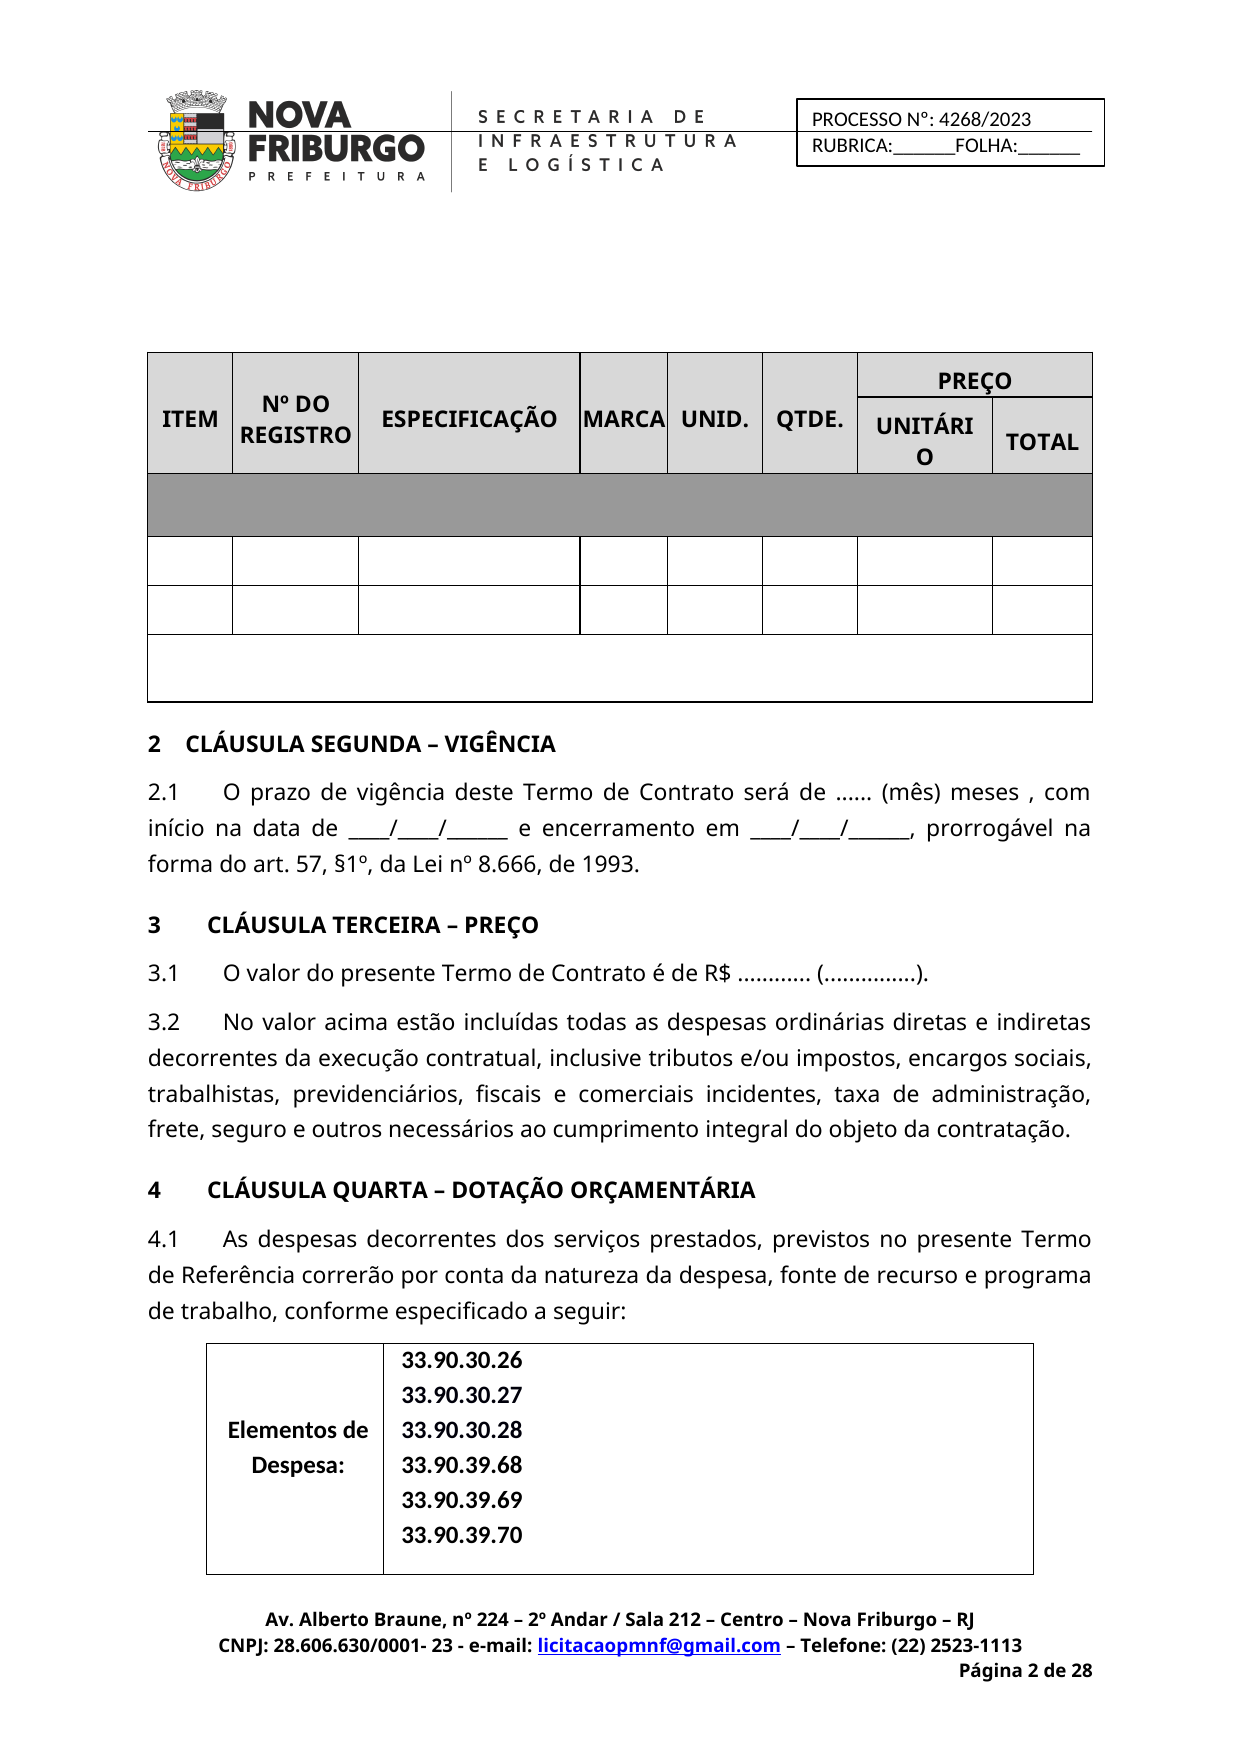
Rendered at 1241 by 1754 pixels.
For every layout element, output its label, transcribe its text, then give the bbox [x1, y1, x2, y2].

table_header 33.90.30.26 33.90.30.27 33.90.30.28 33.90.39.68 33.90.39.69 33.90.39.70 [384, 1344, 1033, 1574]
list O prazo de vigência deste Termo de Contrato será de ...... (mês) meses , com início na data de ____/____/______ e encerramento em ____/____/______, prorrogável na forma do art. 57, §1º, da Lei nº 8.666, de 1993. [148, 776, 1092, 879]
table_cell [763, 586, 857, 634]
list CLÁUSULA SEGUNDA – VIGÊNCIA [148, 727, 1092, 759]
table_cell [233, 586, 358, 634]
list CLÁUSULA QUARTA – DOTAÇÃO ORÇAMENTÁRIA [148, 1174, 1092, 1206]
table_cell [359, 586, 579, 634]
table_cell TOTAL [993, 398, 1092, 473]
table_cell [668, 586, 762, 634]
table_cell UNITÁRIO [858, 398, 992, 473]
table_header Nº DO REGISTRO [233, 353, 358, 473]
table_header ESPECIFICAÇÃO [359, 353, 579, 473]
table_cell [668, 537, 762, 585]
table_cell [359, 537, 579, 585]
table_cell [763, 537, 857, 585]
table_cell [581, 537, 667, 585]
picture [135, 67, 766, 202]
table_header PREÇO [858, 353, 1092, 396]
list O valor do presente Termo de Contrato é de R$ ............ (...............). [148, 957, 1092, 988]
list As despesas decorrentes dos serviços prestados, previstos no presente Termo de Referência correrão por conta da natureza da despesa, fonte de recurso e programa de trabalho, conforme especificado a seguir: [148, 1223, 1092, 1326]
table_cell [993, 586, 1092, 634]
table_cell [148, 537, 232, 585]
table_cell [993, 537, 1092, 585]
table_cell [148, 635, 1092, 701]
list CLÁUSULA TERCEIRA – PREÇO [148, 909, 1092, 940]
table_cell [148, 586, 232, 634]
table_cell [858, 537, 992, 585]
table_cell [233, 537, 358, 585]
table_header Elementos de Despesa: [207, 1344, 383, 1574]
table_header UNID. [668, 353, 762, 473]
table_header ITEM [148, 353, 232, 473]
table_header QTDE. [763, 353, 857, 473]
table_header MARCA [581, 353, 667, 473]
list No valor acima estão incluídas todas as despesas ordinárias diretas e indiretas decorrentes da execução contratual, inclusive tributos e/ou impostos, encargos sociais, trabalhistas, previdenciários, fiscais e comerciais incidentes, taxa de administração, frete, seguro e outros necessários ao cumprimento integral do objeto da contratação. [148, 1006, 1092, 1145]
table_cell [858, 586, 992, 634]
table_cell [581, 586, 667, 634]
